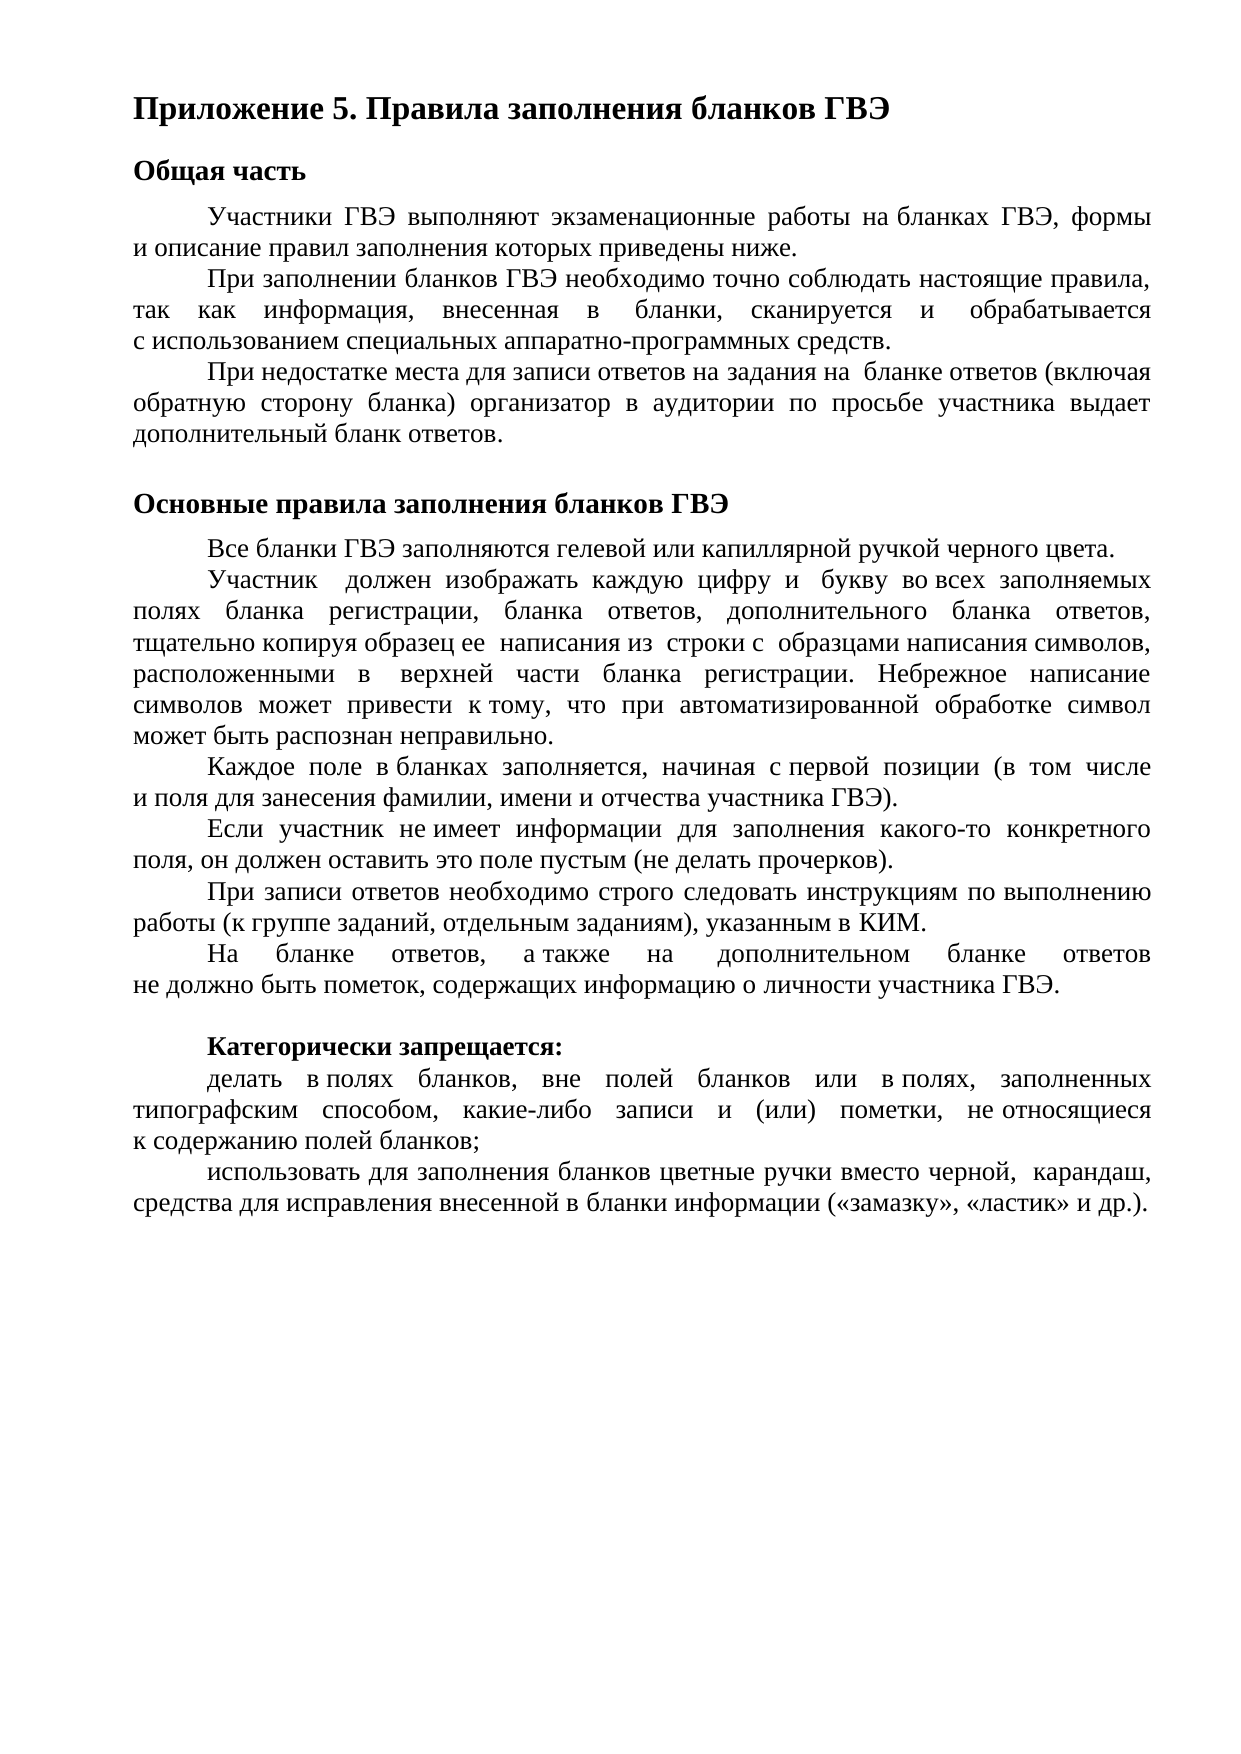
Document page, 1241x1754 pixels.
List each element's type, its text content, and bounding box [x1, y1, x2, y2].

text Участники ГВЭ выполняют экзаменационные работы на бланках ГВЭ, формы и описание правил заполнения которых приведены ниже. [133, 199, 1152, 262]
text Участник должен изображать каждую цифру и букву во всех заполняемых полях бланка регистрации, бланка ответов, дополнительного бланка ответов, тщательно копируя образец ее написания из строки с образцами написания символов, расположенными в верхней части бланка регистрации. Небрежное написание символов может привести к тому, что при автоматизированной обработке символ может быть распознан неправильно. [133, 563, 1152, 750]
text На бланке ответов, а также на дополнительном бланке ответов не должно быть пометок, содержащих информацию о личности участника ГВЭ. [133, 937, 1152, 999]
text использовать для заполнения бланков цветные ручки вместо черной, карандаш, средства для исправления внесенной в бланки информации («замазку», «ластик» и др.). [133, 1155, 1152, 1217]
text При недостатке места для записи ответов на задания на бланке ответов (включая обратную сторону бланка) организатор в аудитории по просьбе участника выдает дополнительный бланк ответов. [133, 355, 1152, 449]
text делать в полях бланков, вне полей бланков или в полях, заполненных типографским способом, какие-либо записи и (или) пометки, не относящиеся к содержанию полей бланков; [133, 1062, 1152, 1155]
text Приложение 5. Правила заполнения бланков ГВЭ [133, 89, 1152, 127]
text Если участник не имеет информации для заполнения какого-то конкретного поля, он должен оставить это поле пустым (не делать прочерков). [133, 812, 1152, 875]
text Общая часть [133, 153, 1152, 187]
text Основные правила заполнения бланков ГВЭ [133, 486, 1152, 520]
text Категорически запрещается: [133, 1031, 1152, 1062]
text При записи ответов необходимо строго следовать инструкциям по выполнению работы (к группе заданий, отдельным заданиям), указанным в КИМ. [133, 875, 1152, 937]
text При заполнении бланков ГВЭ необходимо точно соблюдать настоящие правила, так как информация, внесенная в бланки, сканируется и обрабатывается с использованием специальных аппаратно-программных средств. [133, 262, 1152, 355]
text Каждое поле в бланках заполняется, начиная с первой позиции (в том числе и поля для занесения фамилии, имени и отчества участника ГВЭ). [133, 750, 1152, 812]
text Все бланки ГВЭ заполняются гелевой или капиллярной ручкой черного цвета. [133, 532, 1152, 563]
